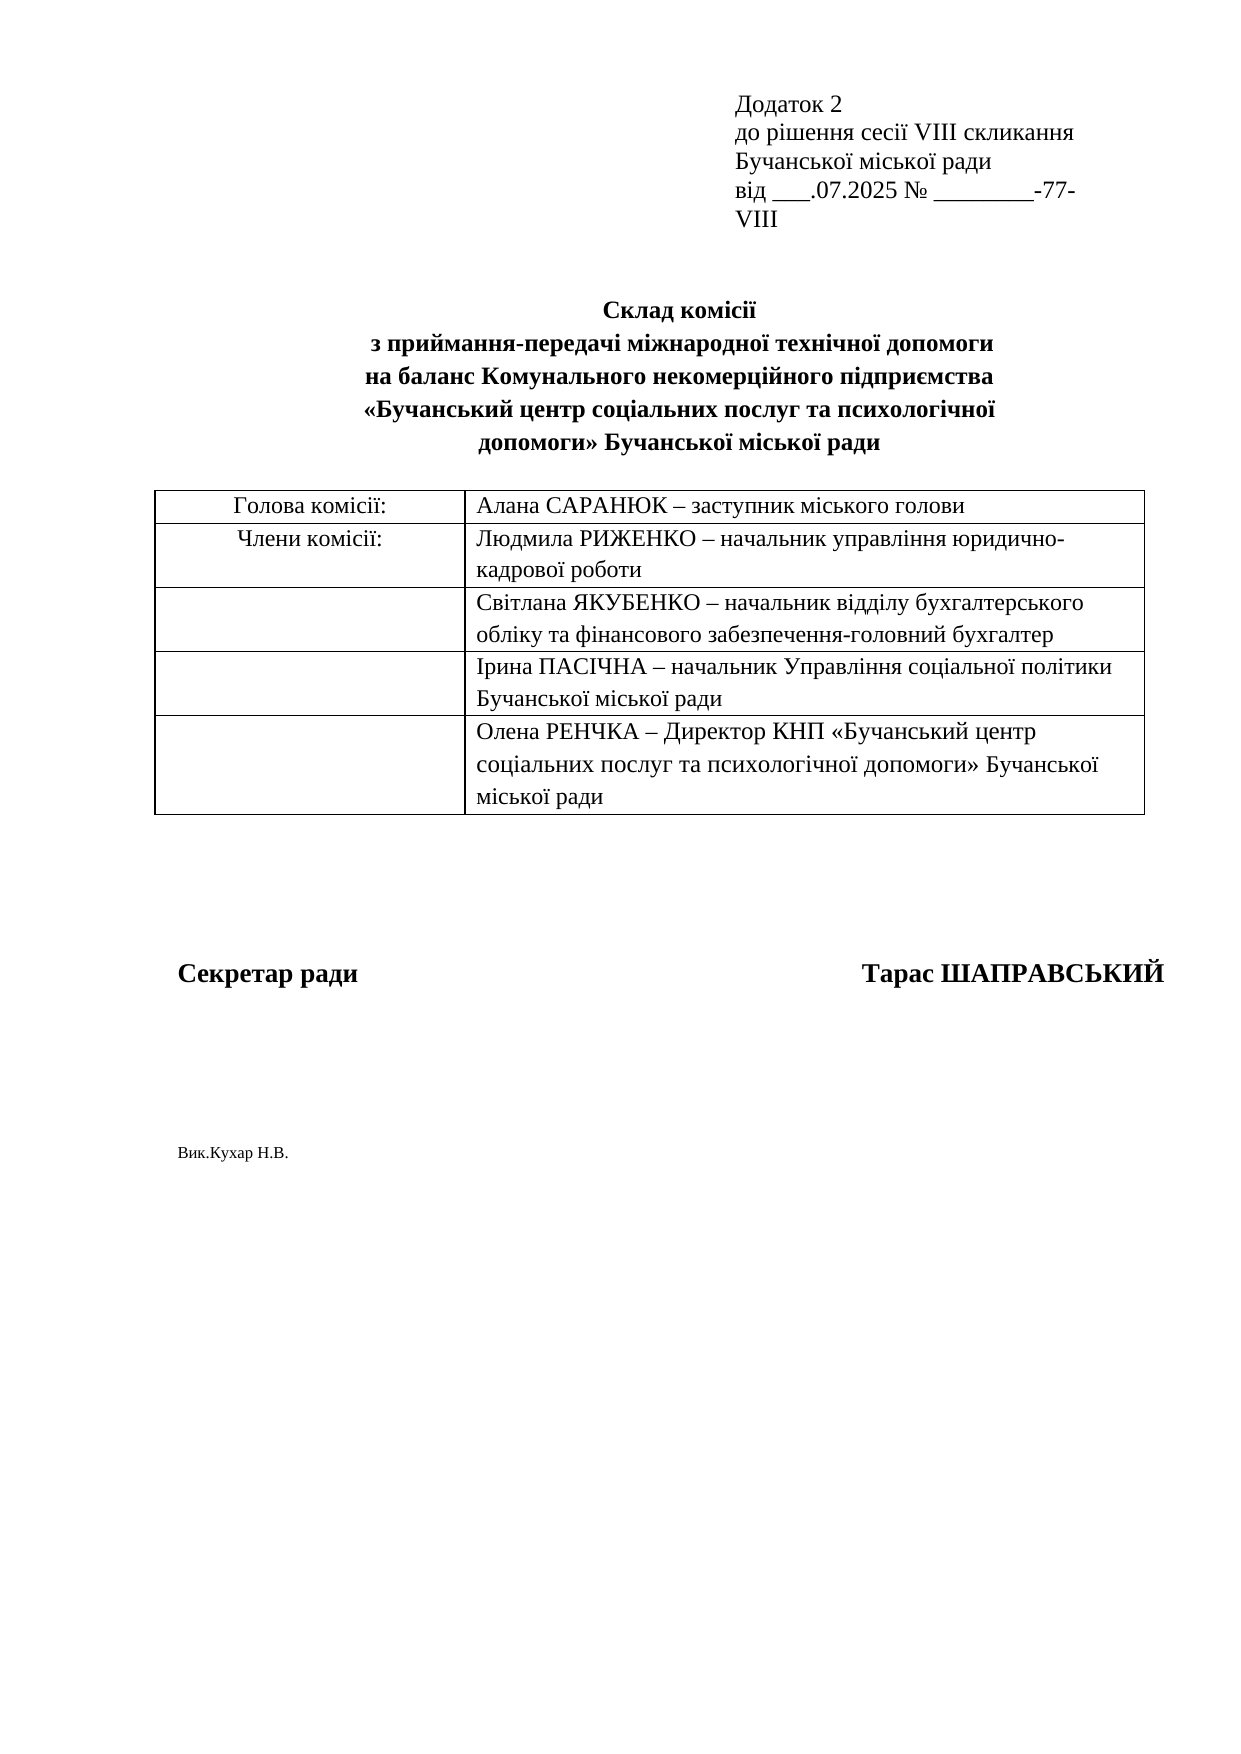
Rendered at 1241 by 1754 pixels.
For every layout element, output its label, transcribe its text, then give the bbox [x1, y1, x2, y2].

text на баланс Комунального некомерційного підприємства [177, 361, 1181, 390]
text допомоги» Бучанської міської ради [177, 427, 1181, 456]
table_header Додаток 2 до рішення сесії VІІІ скликання Бучанської міської ради від ___.07.2025 № ________-77- VІІІ [724, 89, 1125, 260]
table_cell Олена РЕНЧКА – Директор КНП «Бучанський центр соціальних послуг та психологічної допомоги» Бучанської міської ради [466, 716, 1144, 813]
text Склад комісії [177, 295, 1181, 324]
table_cell [156, 716, 464, 813]
table_cell Світлана ЯКУБЕНКО – начальник відділу бухгалтерського обліку та фінансового забезпечення-головний бухгалтер [466, 588, 1144, 651]
table_cell Людмила РИЖЕНКО – начальник управління юридично-кадрової роботи [466, 524, 1144, 587]
table_cell Ірина ПАСІЧНА – начальник Управління соціальної політики Бучанської міської ради [466, 652, 1144, 715]
table_cell [156, 652, 464, 715]
table_header Алана САРАНЮК – заступник міського голови [466, 491, 1144, 523]
text «Бучанський центр соціальних послуг та психологічної [177, 394, 1181, 423]
text Вик.Кухар Н.В. [177, 1143, 1181, 1162]
table_cell [156, 588, 464, 651]
table_cell Члени комісії: [156, 524, 464, 587]
text Секретар ради Тарас ШАПРАВСЬКИЙ [177, 957, 1181, 988]
text з приймання-передачі міжнародної технічної допомоги [177, 328, 1181, 357]
table_header Голова комісії: [156, 491, 464, 523]
